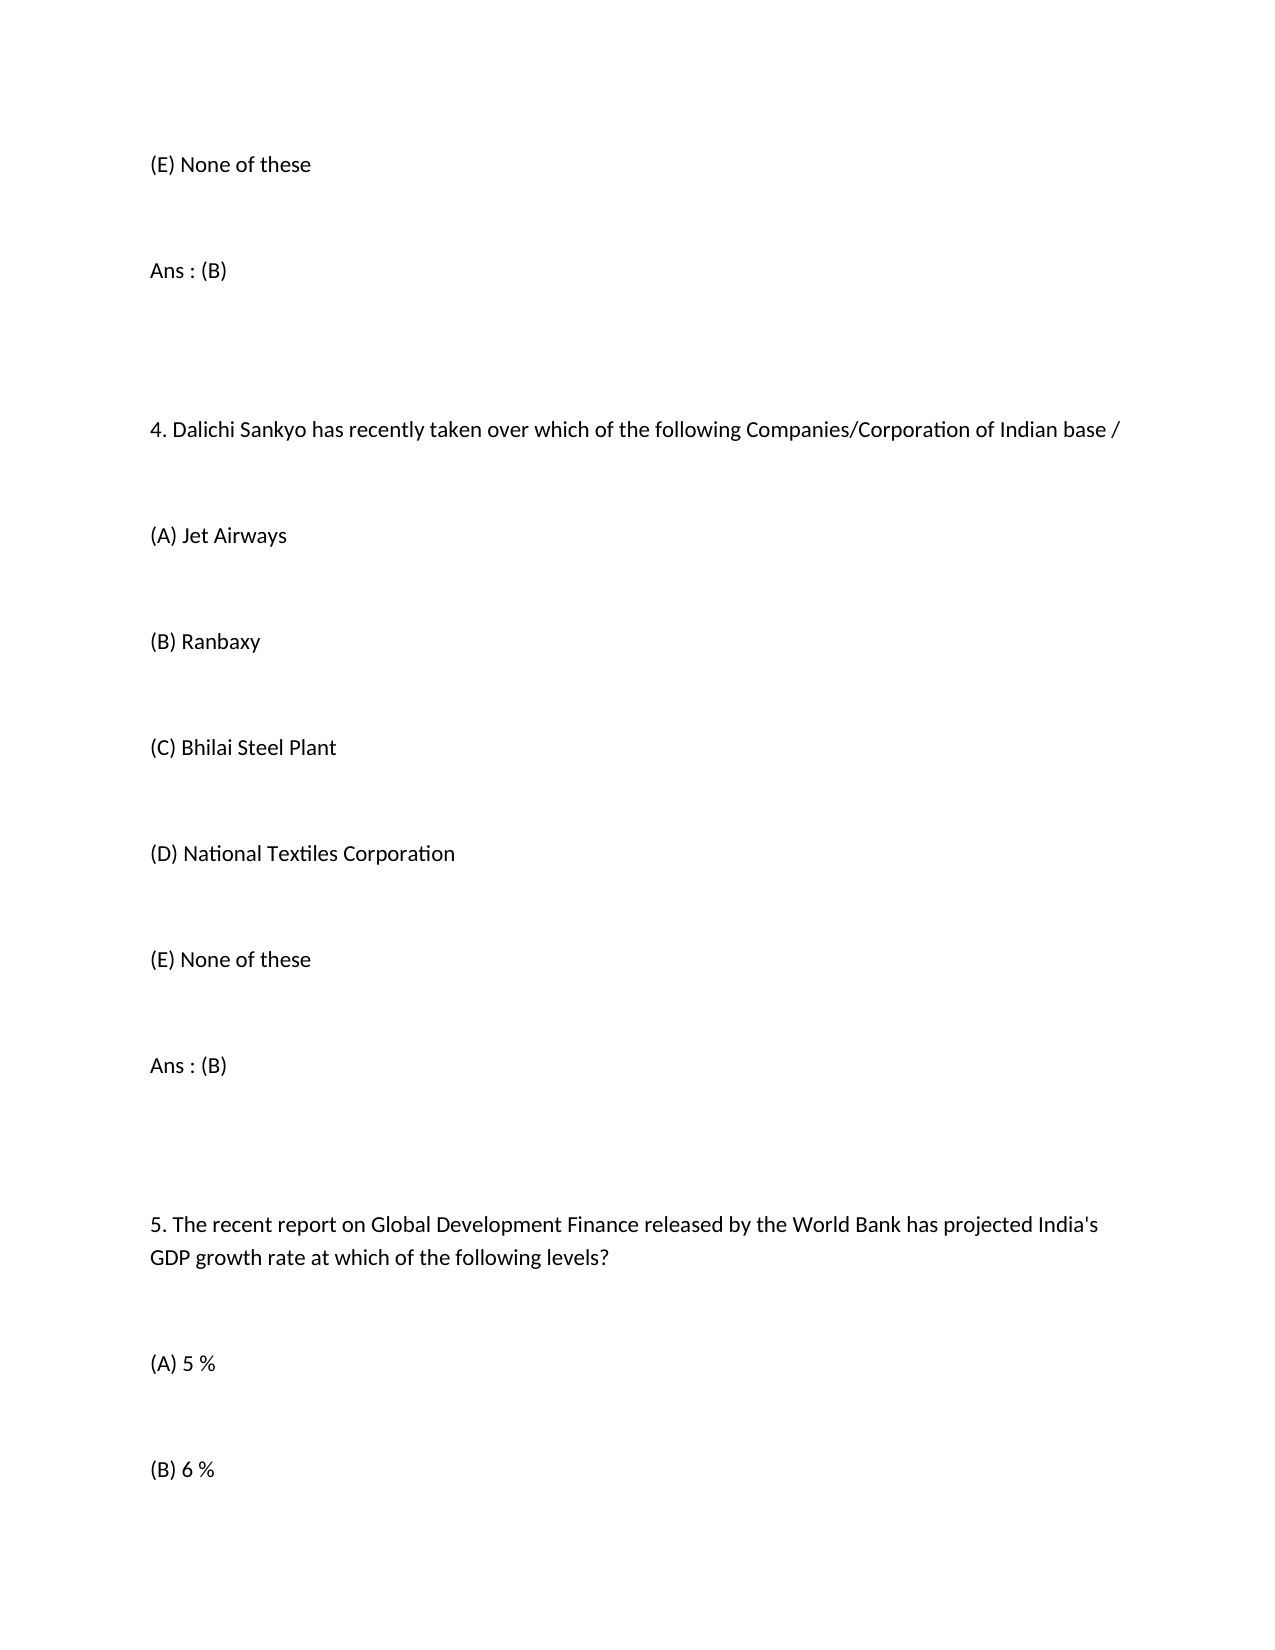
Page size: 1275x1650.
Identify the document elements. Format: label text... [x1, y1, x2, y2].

text (D) National Textiles Corporation [150, 839, 1125, 867]
text (B) Ranbaxy [150, 627, 1125, 655]
text (B) 6 % [150, 1455, 1125, 1483]
text (E) None of these [150, 945, 1125, 973]
text (A) 5 % [150, 1349, 1125, 1377]
text (C) Bhilai Steel Plant [150, 733, 1125, 761]
text (A) Jet Airways [150, 521, 1125, 549]
text Ans : (B) [150, 1051, 1125, 1079]
text 5. The recent report on Global Development Finance released by the World Bank has projected India's GDP growth rate at which of the following levels? [150, 1210, 1125, 1271]
text 4. Dalichi Sankyo has recently taken over which of the following Companies/Corporation of Indian base / [150, 415, 1125, 443]
text (E) None of these [150, 150, 1125, 178]
text Ans : (B) [150, 256, 1125, 284]
